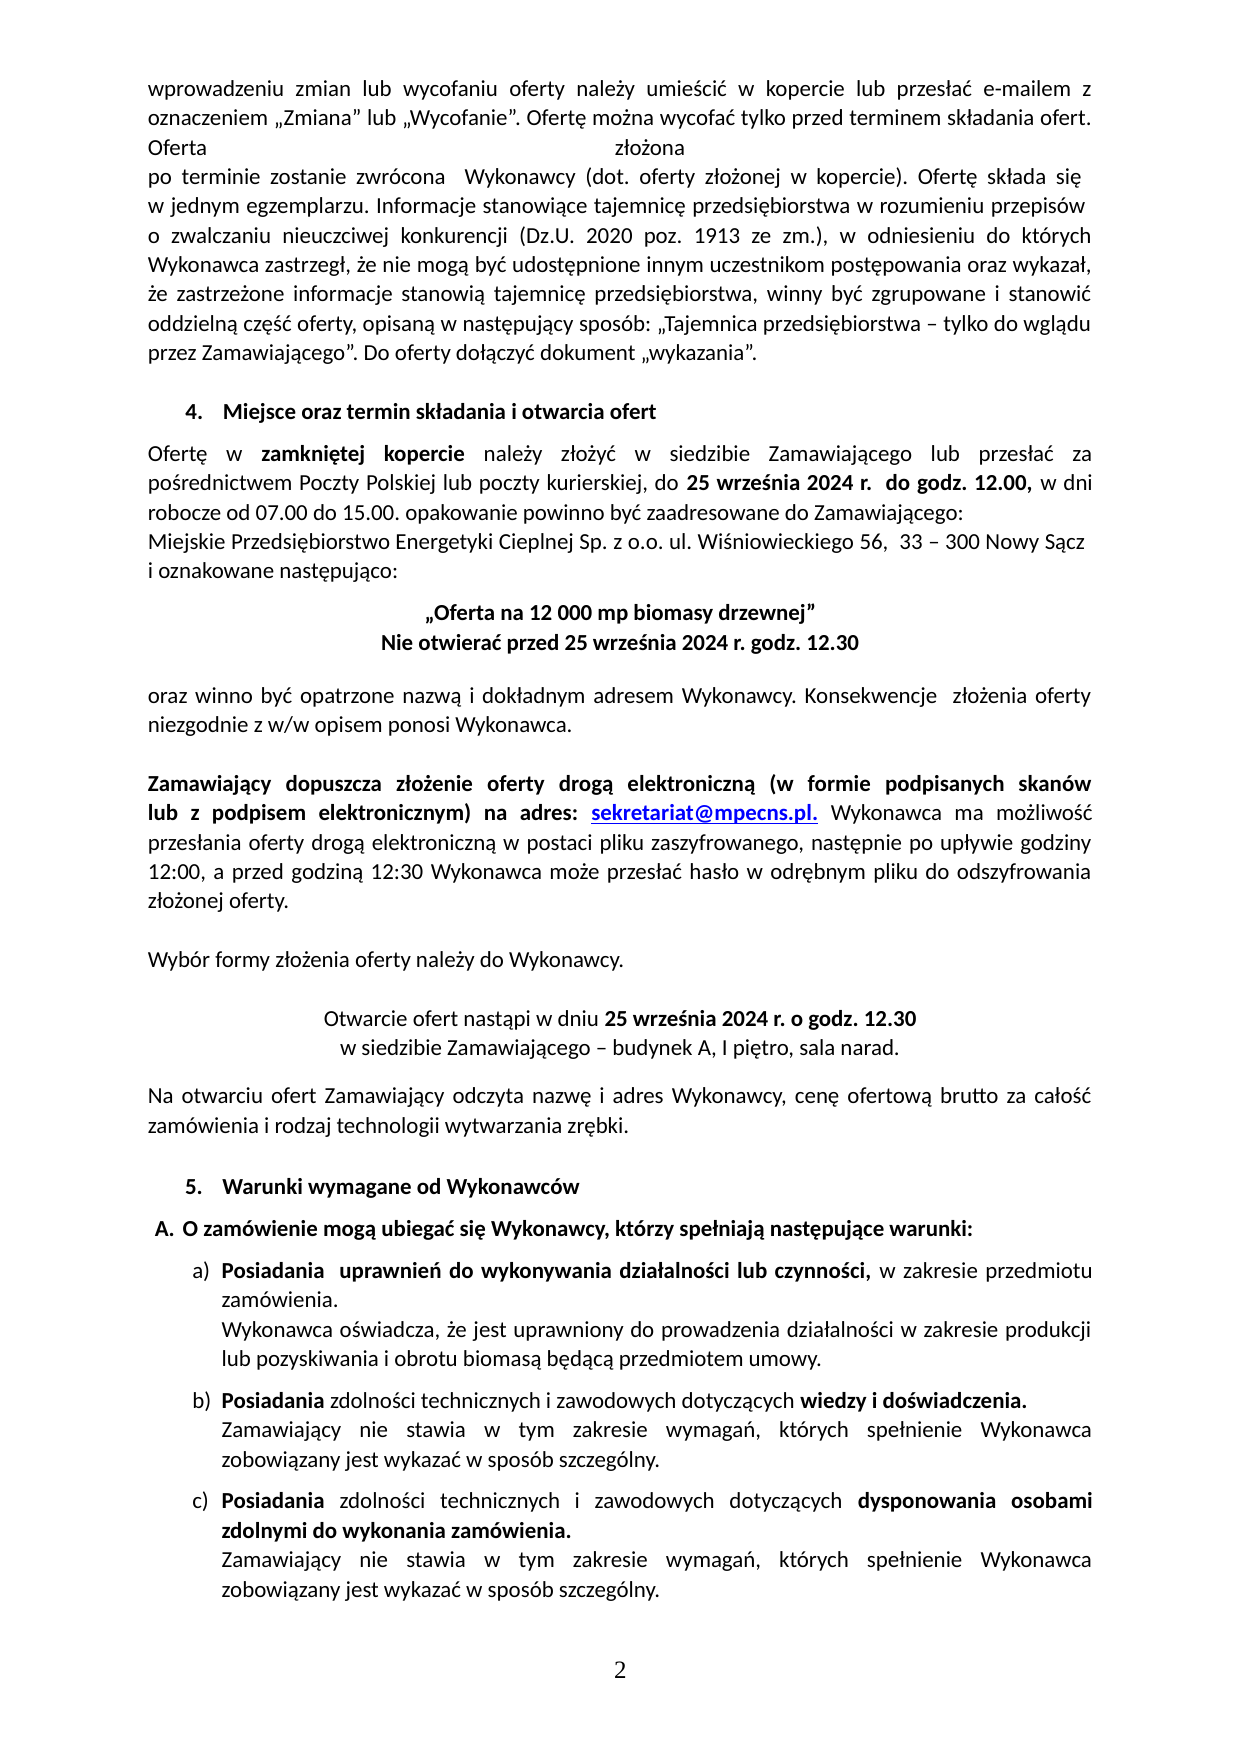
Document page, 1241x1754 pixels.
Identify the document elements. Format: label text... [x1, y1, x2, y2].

text Zamawiający nie stawia w tym zakresie wymagań, których spełnienie Wykonawca zobowiązany jest wykazać w sposób szczególny. [221, 1415, 1093, 1473]
list O zamówienie mogą ubiegać się Wykonawcy, którzy spełniają następujące warunki: [154, 1214, 1093, 1242]
text „Oferta na 12 000 mp biomasy drzewnej” [148, 598, 1093, 626]
list Posiadania zdolności technicznych i zawodowych dotyczących wiedzy i doświadczenia. [192, 1386, 1093, 1414]
text Ofertę w zamkniętej kopercie należy złożyć w siedzibie Zamawiającego lub przesłać za pośrednictwem Poczty Polskiej lub poczty kurierskiej, do 25 września 2024 r. do godz. 12.00, w dni robocze od 07.00 do 15.00. opakowanie powinno być zaadresowane do Zamawiającego: [148, 439, 1093, 526]
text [221, 1545, 1093, 1603]
text w siedzibie Zamawiającego – budynek A, I piętro, sala narad. [148, 1033, 1093, 1062]
text Otwarcie ofert nastąpi w dniu 25 września 2024 r. o godz. 12.30 [148, 1004, 1093, 1032]
list Posiadania uprawnień do wykonywania działalności lub czynności, w zakresie przedmiotu zamówienia. [192, 1256, 1093, 1313]
text Miejskie Przedsiębiorstwo Energetyki Cieplnej Sp. z o.o. ul. Wiśniowieckiego 56, 33 – 300 Nowy Sącz i oznakowane następująco: [148, 527, 1093, 584]
list Miejsce oraz termin składania i otwarcia ofert [185, 397, 1093, 425]
list Posiadania zdolności technicznych i zawodowych dotyczących dysponowania osobami zdolnymi do wykonania zamówienia. [192, 1487, 1093, 1544]
text Zamawiający dopuszcza złożenie oferty drogą elektroniczną (w formie podpisanych skanów lub z podpisem elektronicznym) na adres: sekretariat@mpecns.pl. Wykonawca ma możliwość przesłania oferty drogą elektroniczną w postaci pliku zaszyfrowanego, następnie po upływie godziny 12:00, a przed godziną 12:30 Wykonawca może przesłać hasło w odrębnym pliku do odszyfrowania złożonej oferty. [148, 769, 1093, 915]
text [148, 74, 1093, 366]
text Na otwarciu ofert Zamawiający odczyta nazwę i adres Wykonawcy, cenę ofertową brutto za całość zamówienia i rodzaj technologii wytwarzania zrębki. [148, 1082, 1093, 1139]
text Wykonawca oświadcza, że jest uprawniony do prowadzenia działalności w zakresie produkcji lub pozyskiwania i obrotu biomasą będącą przedmiotem umowy. [221, 1315, 1093, 1372]
text Wybór formy złożenia oferty należy do Wykonawcy. [148, 945, 1093, 973]
text oraz winno być opatrzone nazwą i dokładnym adresem Wykonawcy. Konsekwencje złożenia oferty niezgodnie z w/w opisem ponosi Wykonawca. [148, 681, 1093, 738]
list Warunki wymagane od Wykonawców [185, 1172, 1093, 1200]
text Nie otwierać przed 25 września 2024 r. godz. 12.30 [148, 628, 1093, 656]
